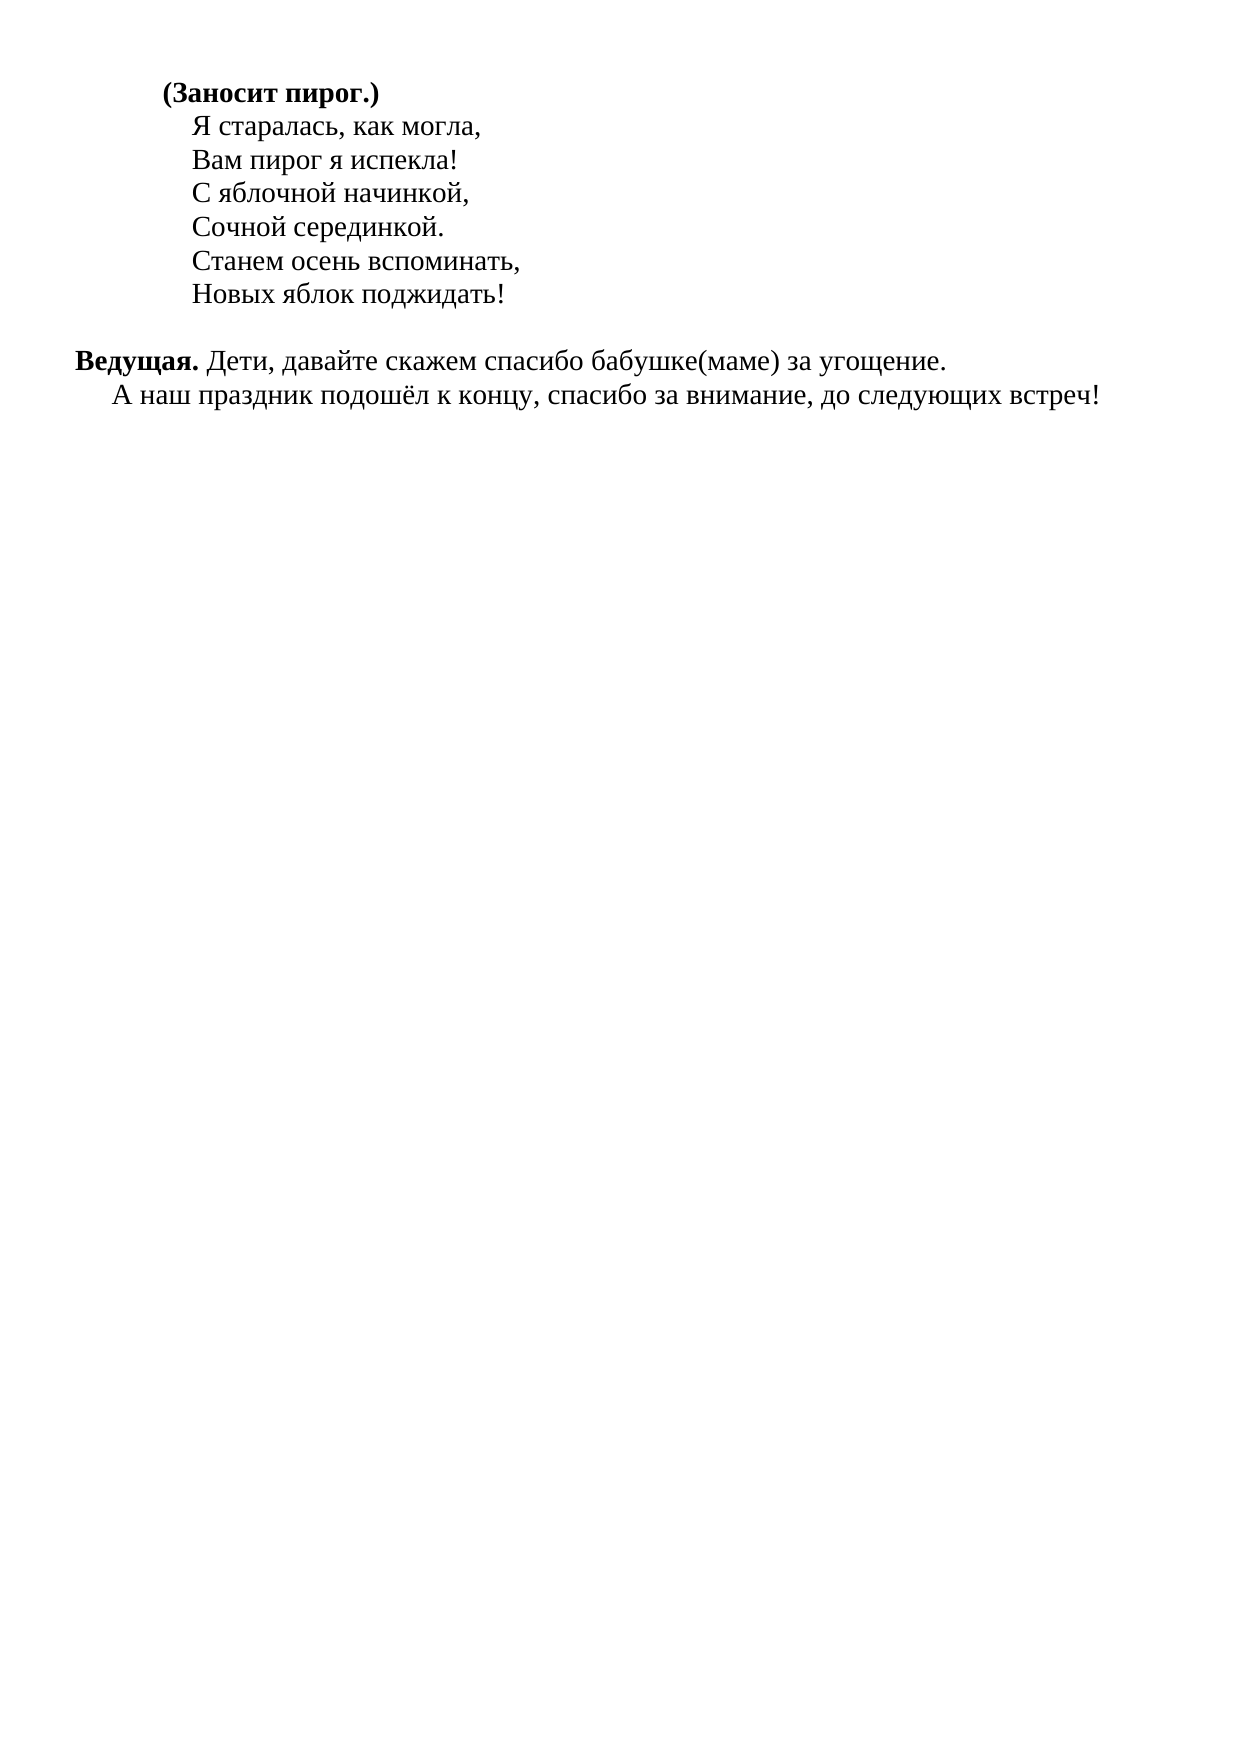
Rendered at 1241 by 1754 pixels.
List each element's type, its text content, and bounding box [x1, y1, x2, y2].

text (Заносит пирог.) [75, 75, 1106, 108]
text А наш праздник подошёл к концу, спасибо за внимание, до следующих встреч! [75, 377, 1106, 410]
text Новых яблок поджидать! [75, 276, 1106, 310]
text Я старалась, как могла, [75, 108, 1106, 142]
text Станем осень вспоминать, [75, 243, 1106, 276]
text Ведущая. Дети, давайте скажем спасибо бабушке(маме) за угощение. [75, 343, 1106, 377]
text Сочной серединкой. [75, 209, 1106, 243]
text С яблочной начинкой, [75, 176, 1106, 209]
text Вам пирог я испекла! [75, 142, 1106, 176]
